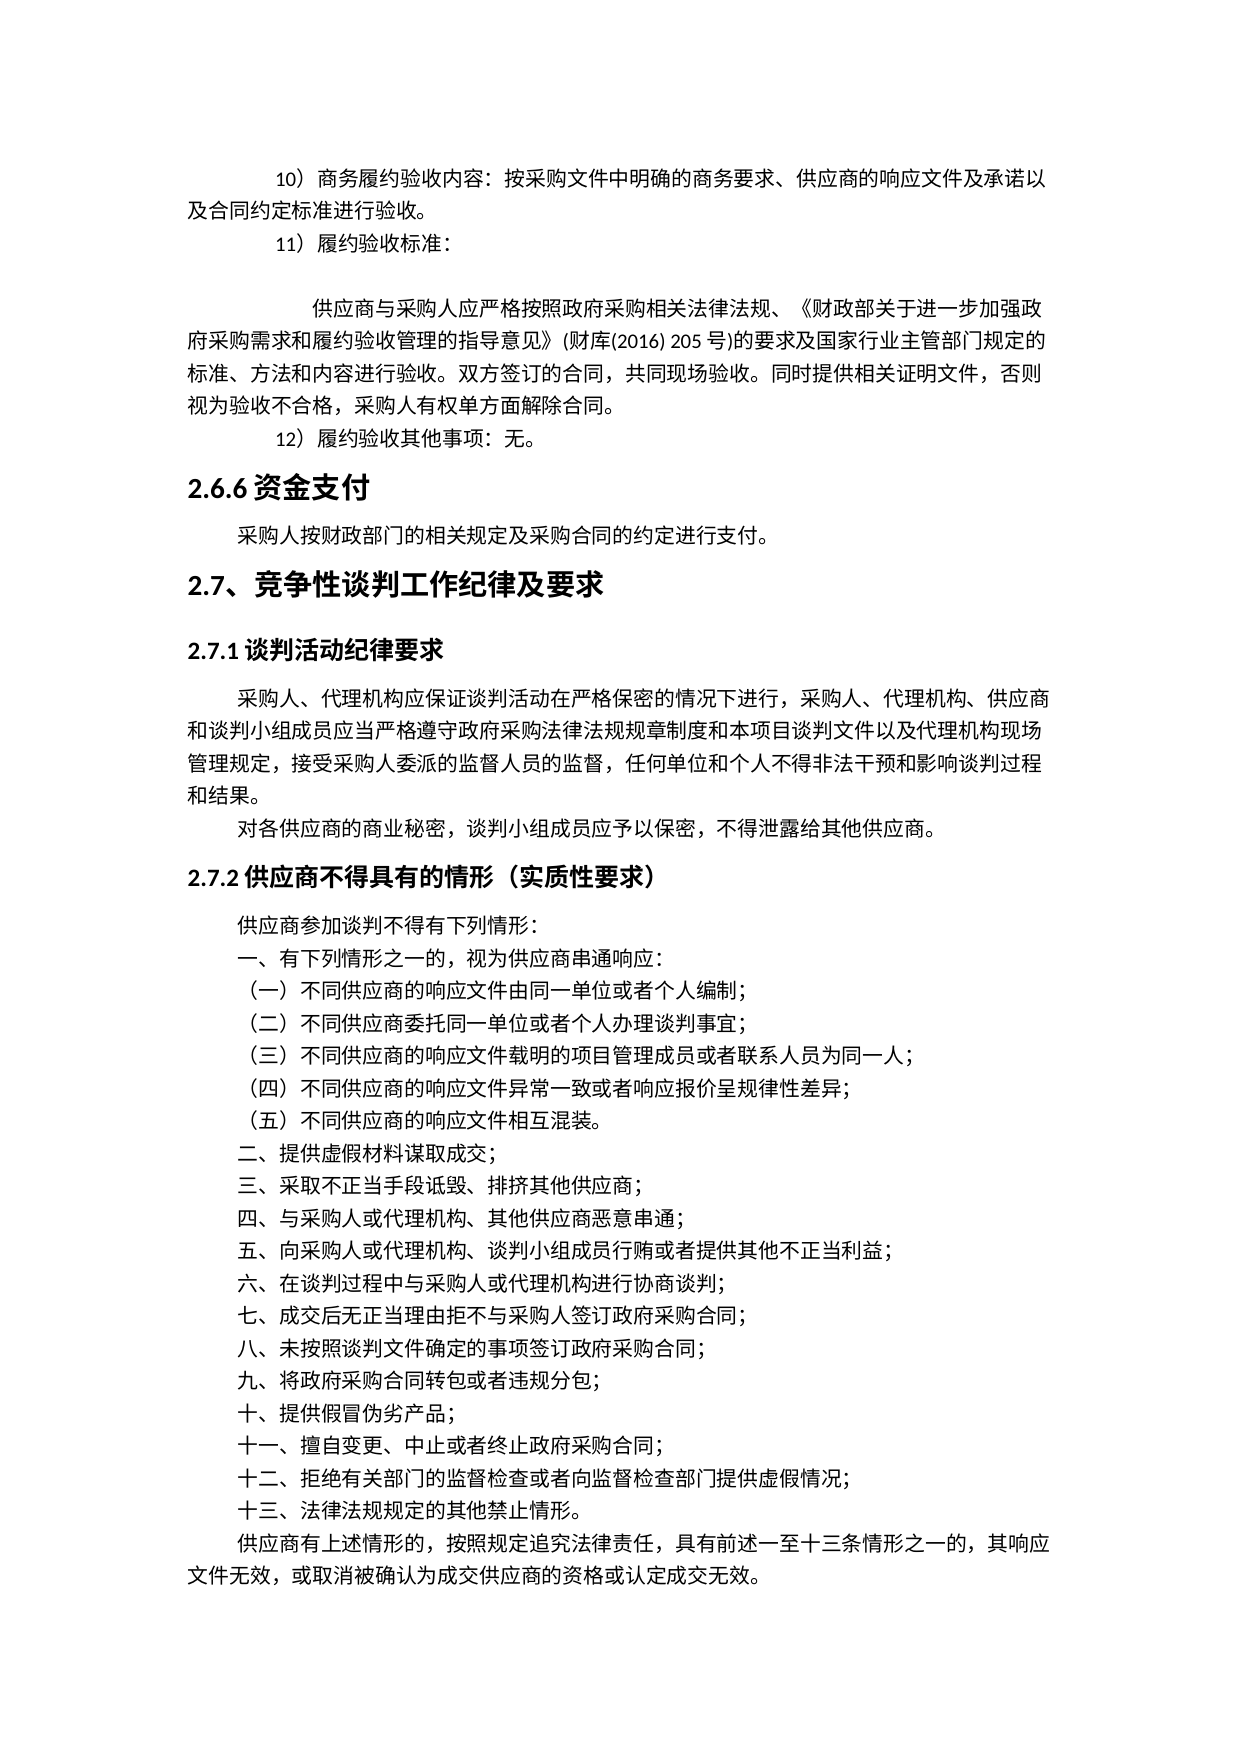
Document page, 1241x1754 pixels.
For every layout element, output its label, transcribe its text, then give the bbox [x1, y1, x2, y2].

text 2.7.1谈判活动纪律要求 [187, 617, 1053, 682]
text 三、采取不正当手段诋毁、排挤其他供应商； [187, 1169, 1053, 1202]
text 采购人、代理机构应保证谈判活动在严格保密的情况下进行，采购人、代理机构、供应商和谈判小组成员应当严格遵守政府采购法律法规规章制度和本项目谈判文件以及代理机构现场管理规定，接受采购人委派的监督人员的监督，任何单位和个人不得非法干预和影响谈判过程和结果。 [187, 682, 1053, 812]
text 一、有下列情形之一的，视为供应商串通响应： [187, 942, 1053, 974]
text 供应商有上述情形的，按照规定追究法律责任，具有前述一至十三条情形之一的，其响应文件无效，或取消被确认为成交供应商的资格或认定成交无效。 [187, 1527, 1053, 1592]
text 供应商参加谈判不得有下列情形： [187, 909, 1053, 942]
text 供应商与采购人应严格按照政府采购相关法律法规、《财政部关于进一步加强政府采购需求和履约验收管理的指导意见》(财库(2016) 205号)的要求及国家行业主管部门规定的标准、方法和内容进行验收。双方签订的合同，共同现场验收。同时提供相关证明文件，否则视为验收不合格，采购人有权单方面解除合同。 [187, 292, 1053, 422]
text （二）不同供应商委托同一单位或者个人办理谈判事宜； [187, 1007, 1053, 1039]
text 二、提供虚假材料谋取成交； [187, 1137, 1053, 1169]
text 九、将政府采购合同转包或者违规分包； [187, 1364, 1053, 1397]
text 七、成交后无正当理由拒不与采购人签订政府采购合同； [187, 1299, 1053, 1332]
text （一）不同供应商的响应文件由同一单位或者个人编制； [187, 974, 1053, 1007]
text 12）履约验收其他事项：无。 [187, 422, 1053, 454]
text 十、提供假冒伪劣产品； [187, 1397, 1053, 1429]
text 五、向采购人或代理机构、谈判小组成员行贿或者提供其他不正当利益； [187, 1234, 1053, 1267]
text 十三、法律法规规定的其他禁止情形。 [187, 1494, 1053, 1527]
text 对各供应商的商业秘密，谈判小组成员应予以保密，不得泄露给其他供应商。 [187, 812, 1053, 844]
text （五）不同供应商的响应文件相互混装。 [187, 1104, 1053, 1137]
text 四、与采购人或代理机构、其他供应商恶意串通； [187, 1202, 1053, 1234]
text 10）商务履约验收内容：按采购文件中明确的商务要求、供应商的响应文件及承诺以及合同约定标准进行验收。 [187, 162, 1053, 227]
text 2.6.6资金支付 [187, 454, 1053, 519]
text 六、在谈判过程中与采购人或代理机构进行协商谈判； [187, 1267, 1053, 1299]
text 2.7、竞争性谈判工作纪律及要求 [187, 552, 1053, 617]
text 11）履约验收标准： [187, 227, 1053, 259]
text 2.7.2供应商不得具有的情形（实质性要求） [187, 844, 1053, 909]
text 八、未按照谈判文件确定的事项签订政府采购合同； [187, 1332, 1053, 1364]
text （三）不同供应商的响应文件载明的项目管理成员或者联系人员为同一人； [187, 1039, 1053, 1072]
text 采购人按财政部门的相关规定及采购合同的约定进行支付。 [187, 519, 1053, 552]
text 十一、擅自变更、中止或者终止政府采购合同； [187, 1429, 1053, 1462]
text 十二、拒绝有关部门的监督检查或者向监督检查部门提供虚假情况； [187, 1462, 1053, 1494]
text （四）不同供应商的响应文件异常一致或者响应报价呈规律性差异； [187, 1072, 1053, 1104]
